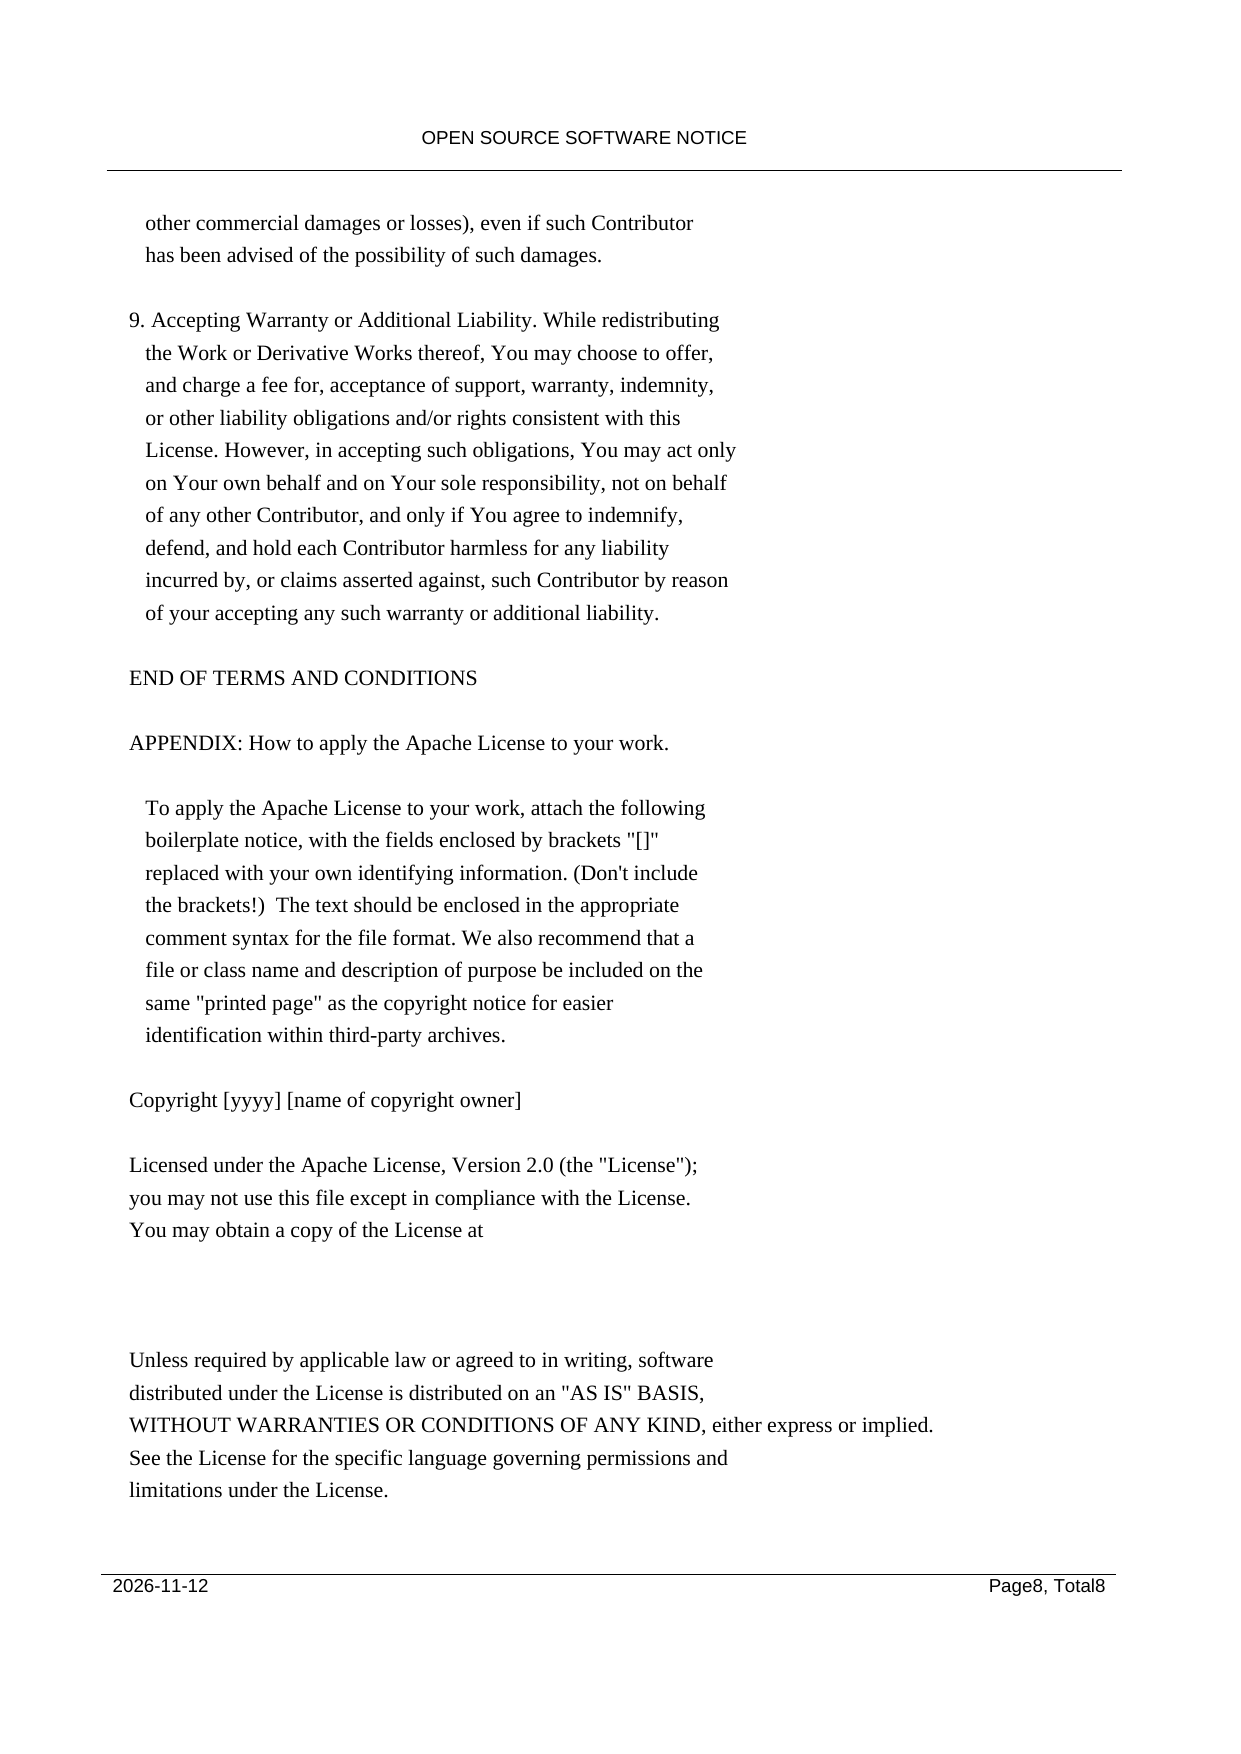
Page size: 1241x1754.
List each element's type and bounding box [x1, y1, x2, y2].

text [112, 206, 1128, 1506]
